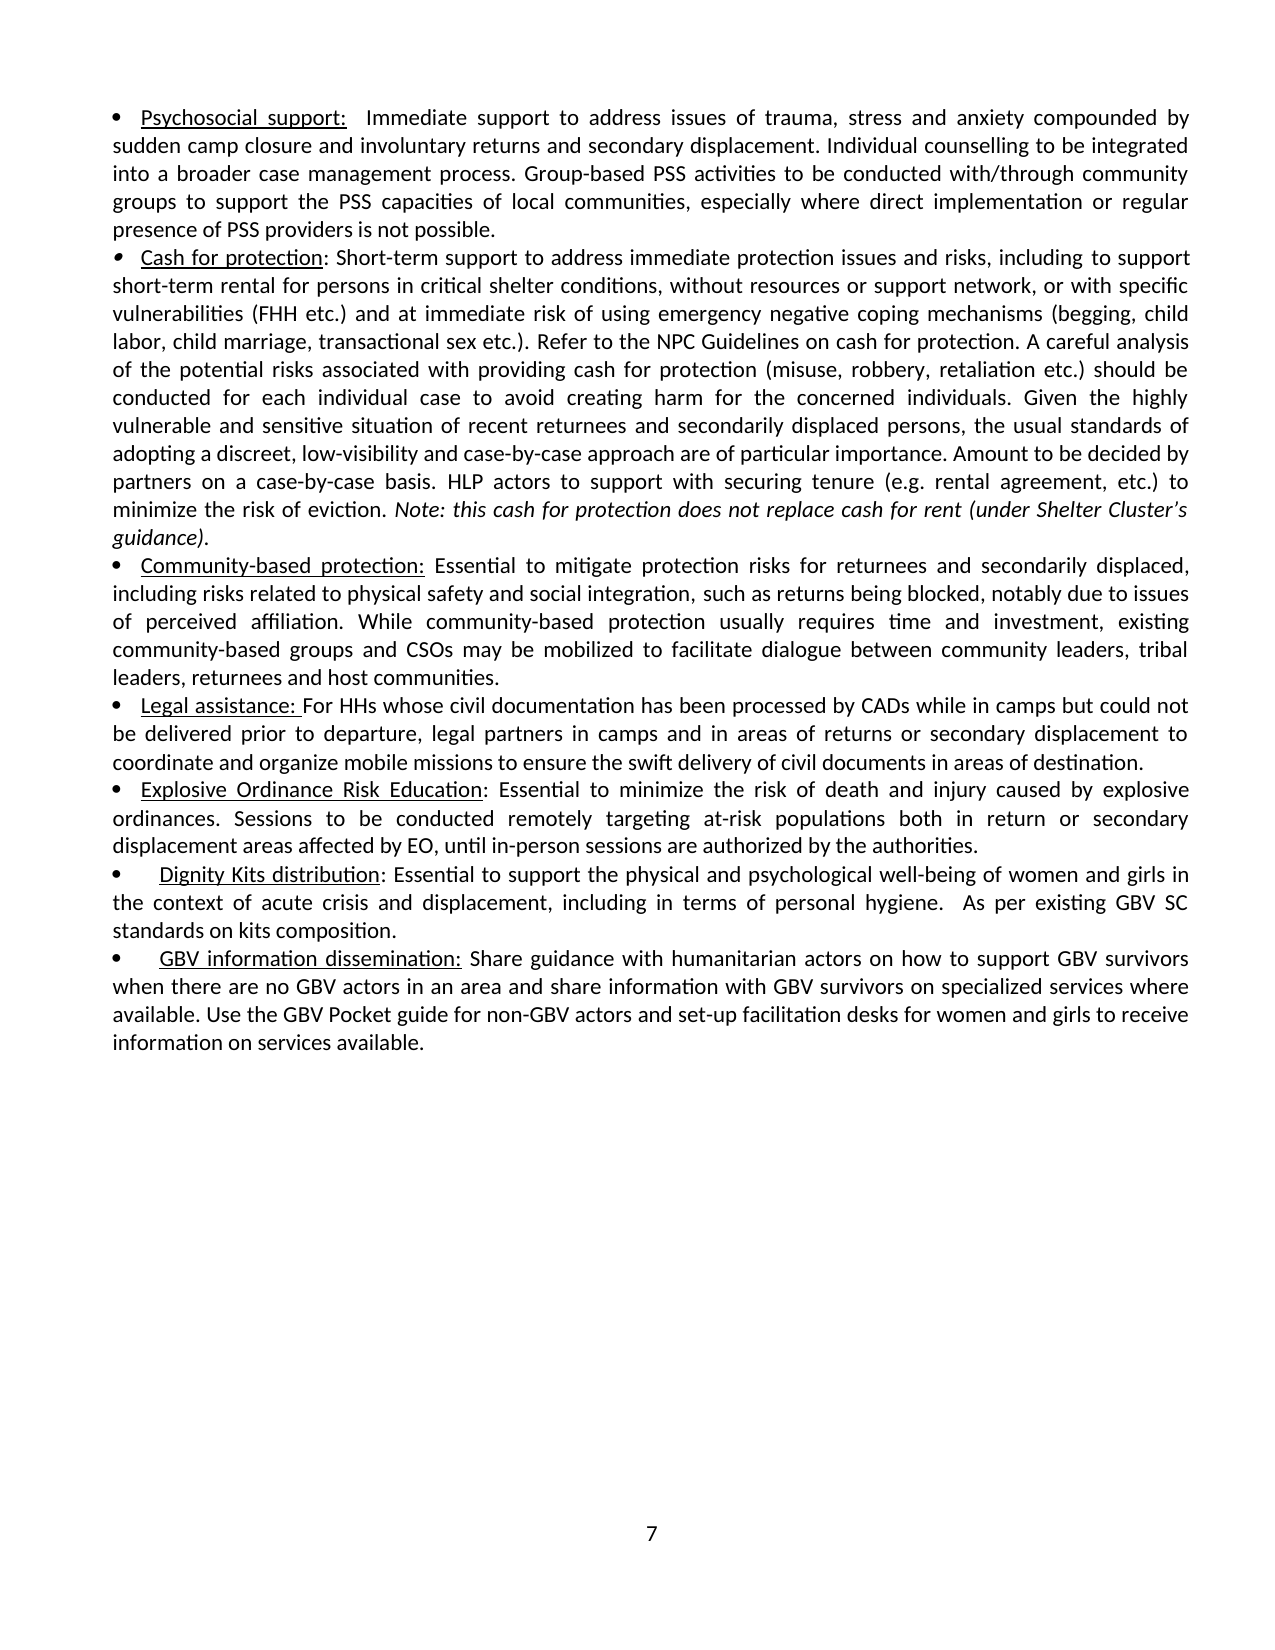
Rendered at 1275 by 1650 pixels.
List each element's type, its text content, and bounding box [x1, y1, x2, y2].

list Legal assistance: For HHs whose civil documentation has been processed by CADs while in camps but could not be delivered prior to departure, legal partners in camps and in areas of returns or secondary displacement to coordinate and organize mobile missions to ensure the swift delivery of civil documents in areas of destination. [112, 692, 1191, 776]
list Cash for protection: Short-term support to address immediate protection issues and risks, including to support short-term rental for persons in critical shelter conditions, without resources or support network, or with specific vulnerabilities (FHH etc.) and at immediate risk of using emergency negative coping mechanisms (begging, child labor, child marriage, transactional sex etc.). Refer to the NPC Guidelines on cash for protection. A careful analysis of the potential risks associated with providing cash for protection (misuse, robbery, retaliation etc.) should be conducted for each individual case to avoid creating harm for the concerned individuals. Given the highly vulnerable and sensitive situation of recent returnees and secondarily displaced persons, the usual standards of adopting a discreet, low-visibility and case-by-case approach are of particular importance. Amount to be decided by partners on a case-by-case basis. HLP actors to support with securing tenure (e.g. rental agreement, etc.) to minimize the risk of eviction. Note: this cash for protection does not replace cash for rent (under Shelter Cluster’s guidance). [112, 243, 1191, 551]
list GBV information dissemination: Share guidance with humanitarian actors on how to support GBV survivors when there are no GBV actors in an area and share information with GBV survivors on specialized services where available. Use the GBV Pocket guide for non-GBV actors and set-up facilitation desks for women and girls to receive information on services available. [112, 944, 1191, 1056]
list Explosive Ordinance Risk Education: Essential to minimize the risk of death and injury caused by explosive ordinances. Sessions to be conducted remotely targeting at-risk populations both in return or secondary displacement areas affected by EO, until in-person sessions are authorized by the authorities. [112, 776, 1191, 860]
list Dignity Kits distribution: Essential to support the physical and psychological well-being of women and girls in the context of acute crisis and displacement, including in terms of personal hygiene. As per existing GBV SC standards on kits composition. [112, 860, 1191, 944]
list Psychosocial support: Immediate support to address issues of trauma, stress and anxiety compounded by sudden camp closure and involuntary returns and secondary displacement. Individual counselling to be integrated into a broader case management process. Group-based PSS activities to be conducted with/through community groups to support the PSS capacities of local communities, especially where direct implementation or regular presence of PSS providers is not possible. [112, 103, 1191, 243]
list Community-based protection: Essential to mitigate protection risks for returnees and secondarily displaced, including risks related to physical safety and social integration, such as returns being blocked, notably due to issues of perceived affiliation. While community-based protection usually requires time and investment, existing community-based groups and CSOs may be mobilized to facilitate dialogue between community leaders, tribal leaders, returnees and host communities. [112, 551, 1191, 692]
